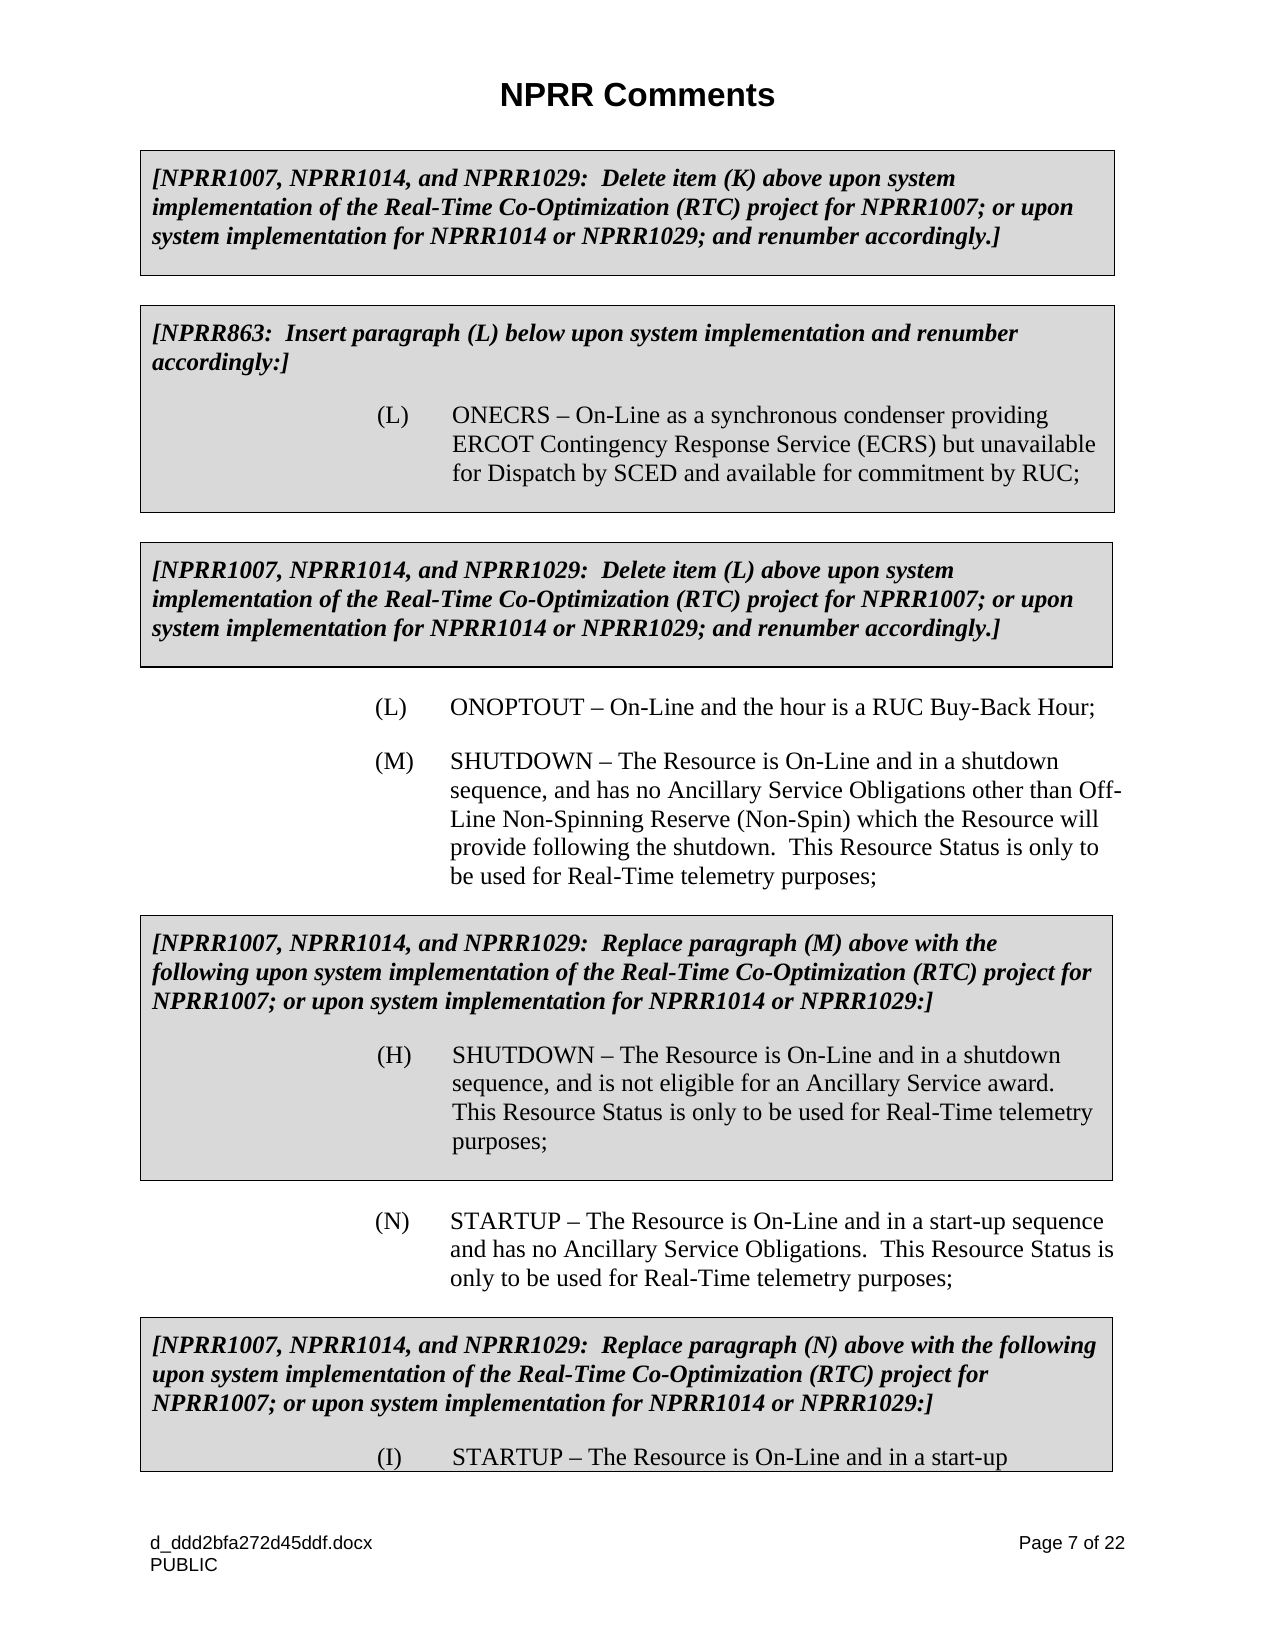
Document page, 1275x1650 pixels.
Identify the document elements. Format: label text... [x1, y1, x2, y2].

table_header [NPRR1007, NPRR1014, and NPRR1029: Replace paragraph (M) above with the following upon system implementation of the Real-Time Co-Optimization (RTC) project for NPRR1007; or upon system implementation for NPRR1014 or NPRR1029:] (H) SHUTDOWN – The Resource is On-Line and in a shutdown sequence, and is not eligible for an Ancillary Service award. This Resource Status is only to be used for Real-Time telemetry purposes; [141, 916, 1112, 1180]
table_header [141, 1318, 1112, 1471]
table_header [NPRR863: Insert paragraph (L) below upon system implementation and renumber accordingly:] (L) ONECRS – On-Line as a synchronous condenser providing ERCOT Contingency Response Service (ECRS) but unavailable for Dispatch by SCED and available for commitment by RUC; [141, 306, 1114, 512]
table_header [NPRR1007, NPRR1014, and NPRR1029: Delete item (L) above upon system implementation of the Real-Time Co-Optimization (RTC) project for NPRR1007; or upon system implementation for NPRR1014 or NPRR1029; and renumber accordingly.] [141, 543, 1112, 666]
text (M) SHUTDOWN – The Resource is On-Line and in a shutdown sequence, and has no Ancillary Service Obligations other than Off-Line Non-Spinning Reserve (Non-Spin) which the Resource will provide following the shutdown. This Resource Status is only to be used for Real-Time telemetry purposes; [375, 746, 1125, 890]
text (L) ONOPTOUT – On-Line and the hour is a RUC Buy-Back Hour; [375, 692, 1125, 721]
text (N) STARTUP – The Resource is On-Line and in a start-up sequence and has no Ancillary Service Obligations. This Resource Status is only to be used for Real-Time telemetry purposes; [375, 1206, 1125, 1292]
table_header [NPRR1007, NPRR1014, and NPRR1029: Delete item (K) above upon system implementation of the Real-Time Co-Optimization (RTC) project for NPRR1007; or upon system implementation for NPRR1014 or NPRR1029; and renumber accordingly.] [141, 151, 1114, 275]
